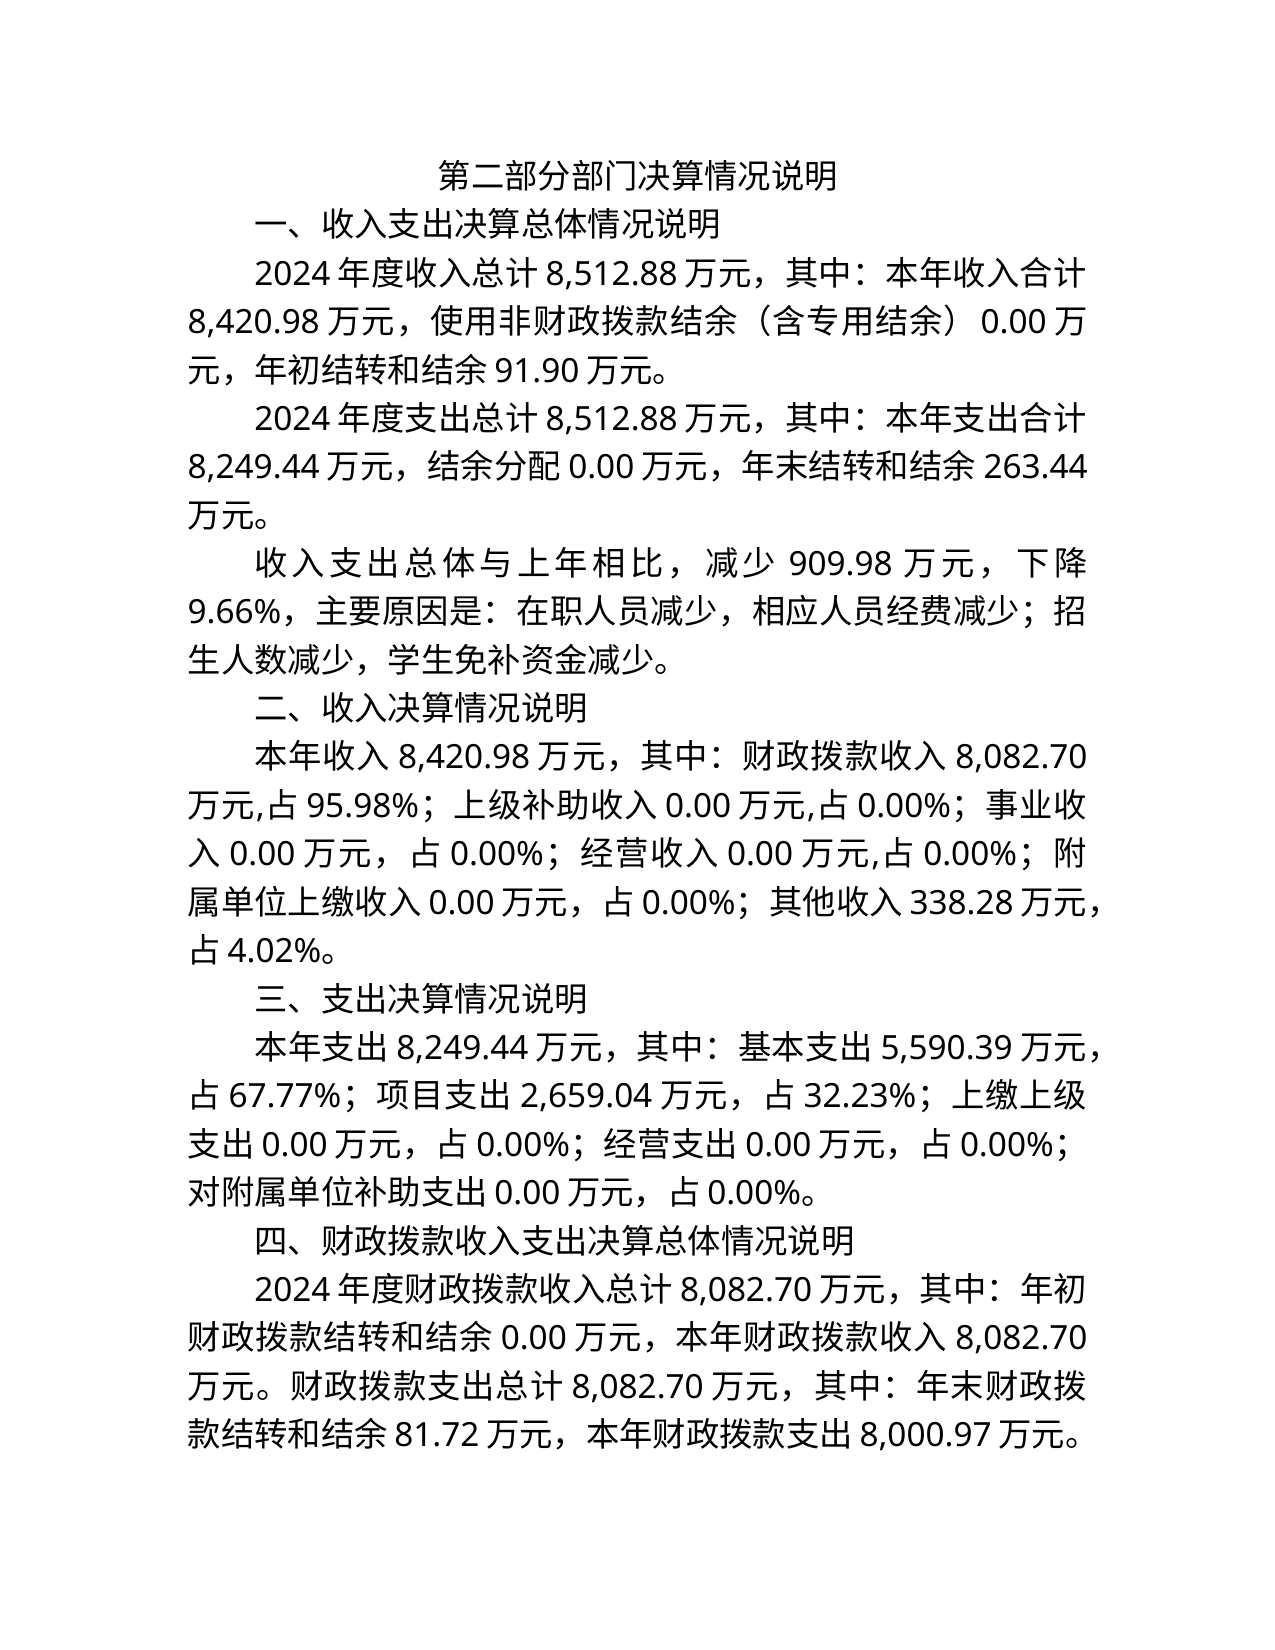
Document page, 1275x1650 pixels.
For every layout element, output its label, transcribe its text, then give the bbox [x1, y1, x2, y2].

text 本年收入8,420.98万元，其中：财政拨款收入8,082.70万元,占95.98%；上级补助收入0.00万元,占0.00%；事业收入0.00万元，占0.00%；经营收入0.00万元,占0.00%；附属单位上缴收入0.00万元，占0.00%；其他收入338.28万元，占4.02%。 [187, 730, 1087, 972]
text 四、财政拨款收入支出决算总体情况说明 [187, 1214, 1087, 1263]
text 二、收入决算情况说明 [187, 682, 1087, 730]
text 收入支出总体与上年相比，减少909.98万元，下降9.66%，主要原因是：在职人员减少，相应人员经费减少；招生人数减少，学生免补资金减少。 [187, 537, 1087, 682]
text 2024年度支出总计8,512.88万元，其中：本年支出合计8,249.44万元，结余分配0.00万元，年末结转和结余263.44万元。 [187, 392, 1087, 537]
text 一、收入支出决算总体情况说明 [187, 198, 1087, 246]
text 本年支出8,249.44万元，其中：基本支出5,590.39万元，占67.77%；项目支出2,659.04万元，占32.23%；上缴上级支出0.00万元，占0.00%；经营支出0.00万元，占0.00%；对附属单位补助支出0.00万元，占0.00%。 [187, 1021, 1087, 1214]
text 三、支出决算情况说明 [187, 972, 1087, 1021]
text 第二部分部门决算情况说明 [187, 150, 1087, 198]
text 2024年度收入总计8,512.88万元，其中：本年收入合计8,420.98万元，使用非财政拨款结余（含专用结余）0.00万元，年初结转和结余91.90万元。 [187, 246, 1087, 392]
text 2024年度财政拨款收入总计8,082.70万元，其中：年初财政拨款结转和结余0.00万元，本年财政拨款收入8,082.70万元。财政拨款支出总计8,082.70万元，其中：年末财政拨款结转和结余81.72万元，本年财政拨款支出8,000.97万元。 [187, 1263, 1087, 1456]
